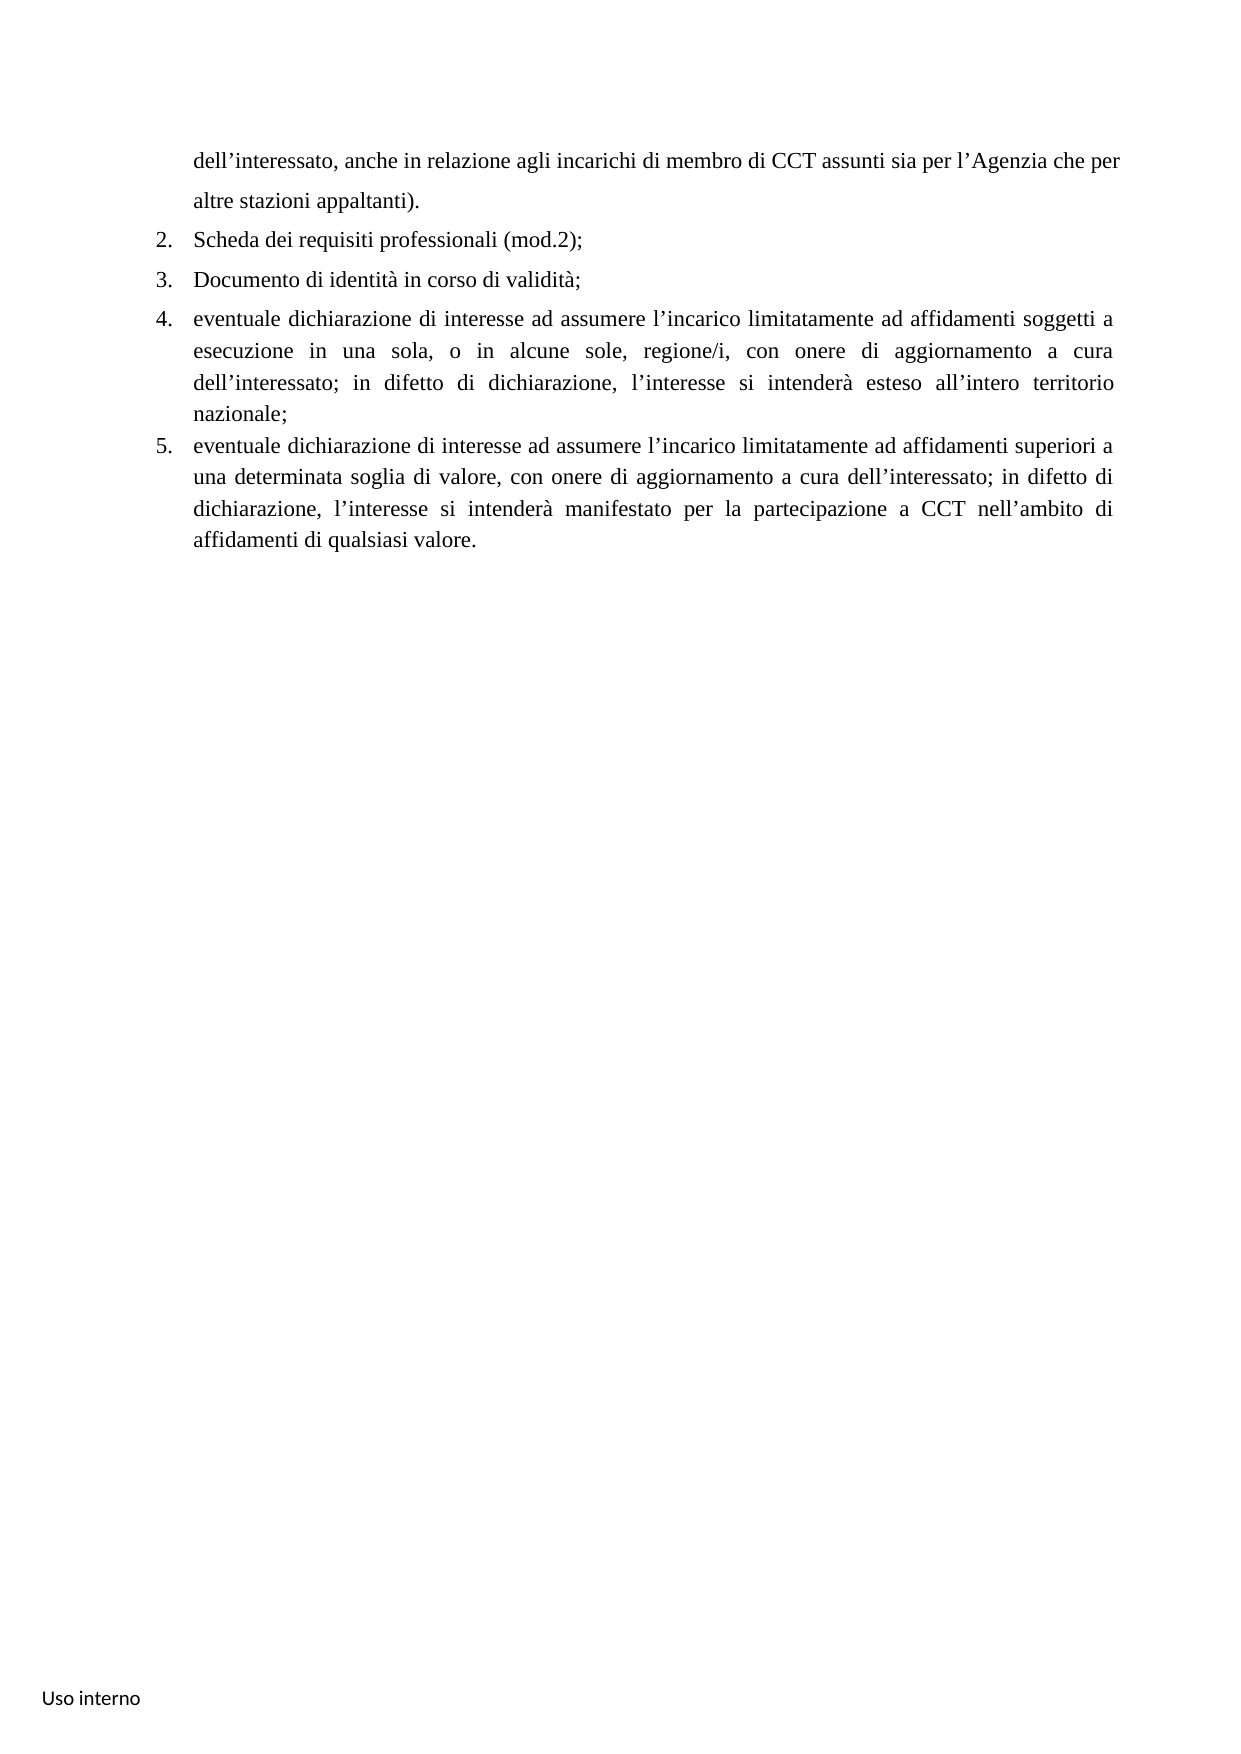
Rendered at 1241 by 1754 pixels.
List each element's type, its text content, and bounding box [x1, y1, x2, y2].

list eventuale dichiarazione di interesse ad assumere l’incarico limitatamente ad affidamenti superiori a una determinata soglia di valore, con onere di aggiornamento a cura dell’interessato; in difetto di dichiarazione, l’interesse si intenderà manifestato per la partecipazione a CCT nell’ambito di affidamenti di qualsiasi valore. [156, 432, 1115, 553]
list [156, 148, 1122, 213]
list Scheda dei requisiti professionali (mod.2); [156, 227, 1122, 253]
list eventuale dichiarazione di interesse ad assumere l’incarico limitatamente ad affidamenti soggetti a esecuzione in una sola, o in alcune sole, regione/i, con onere di aggiornamento a cura dell’interessato; in difetto di dichiarazione, l’interesse si intenderà esteso all’intero territorio nazionale; [156, 306, 1115, 427]
list Documento di identità in corso di validità; [156, 266, 1122, 292]
